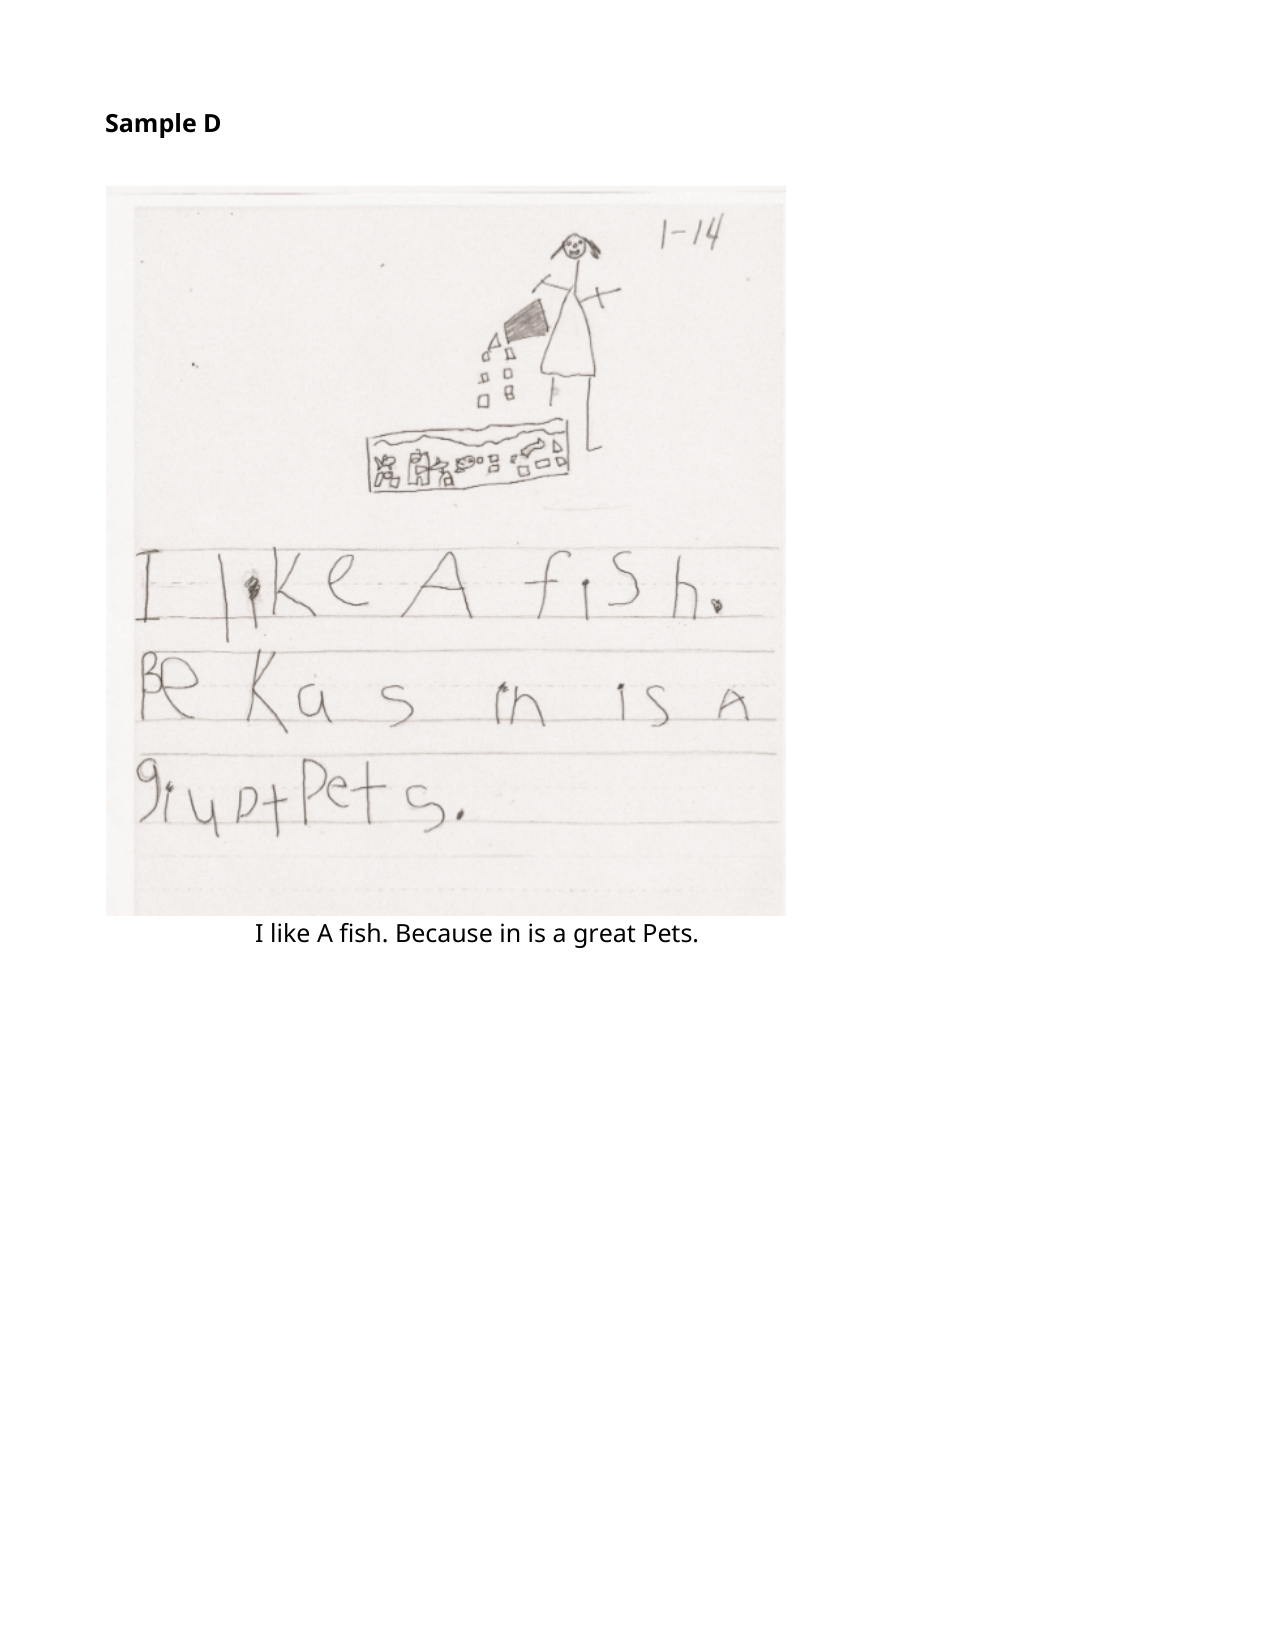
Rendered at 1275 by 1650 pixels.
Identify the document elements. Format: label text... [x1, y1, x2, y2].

picture [105, 173, 787, 916]
text Sample D [105, 106, 1170, 139]
text I like A fish. Because in is a great Pets. [180, 916, 1170, 950]
